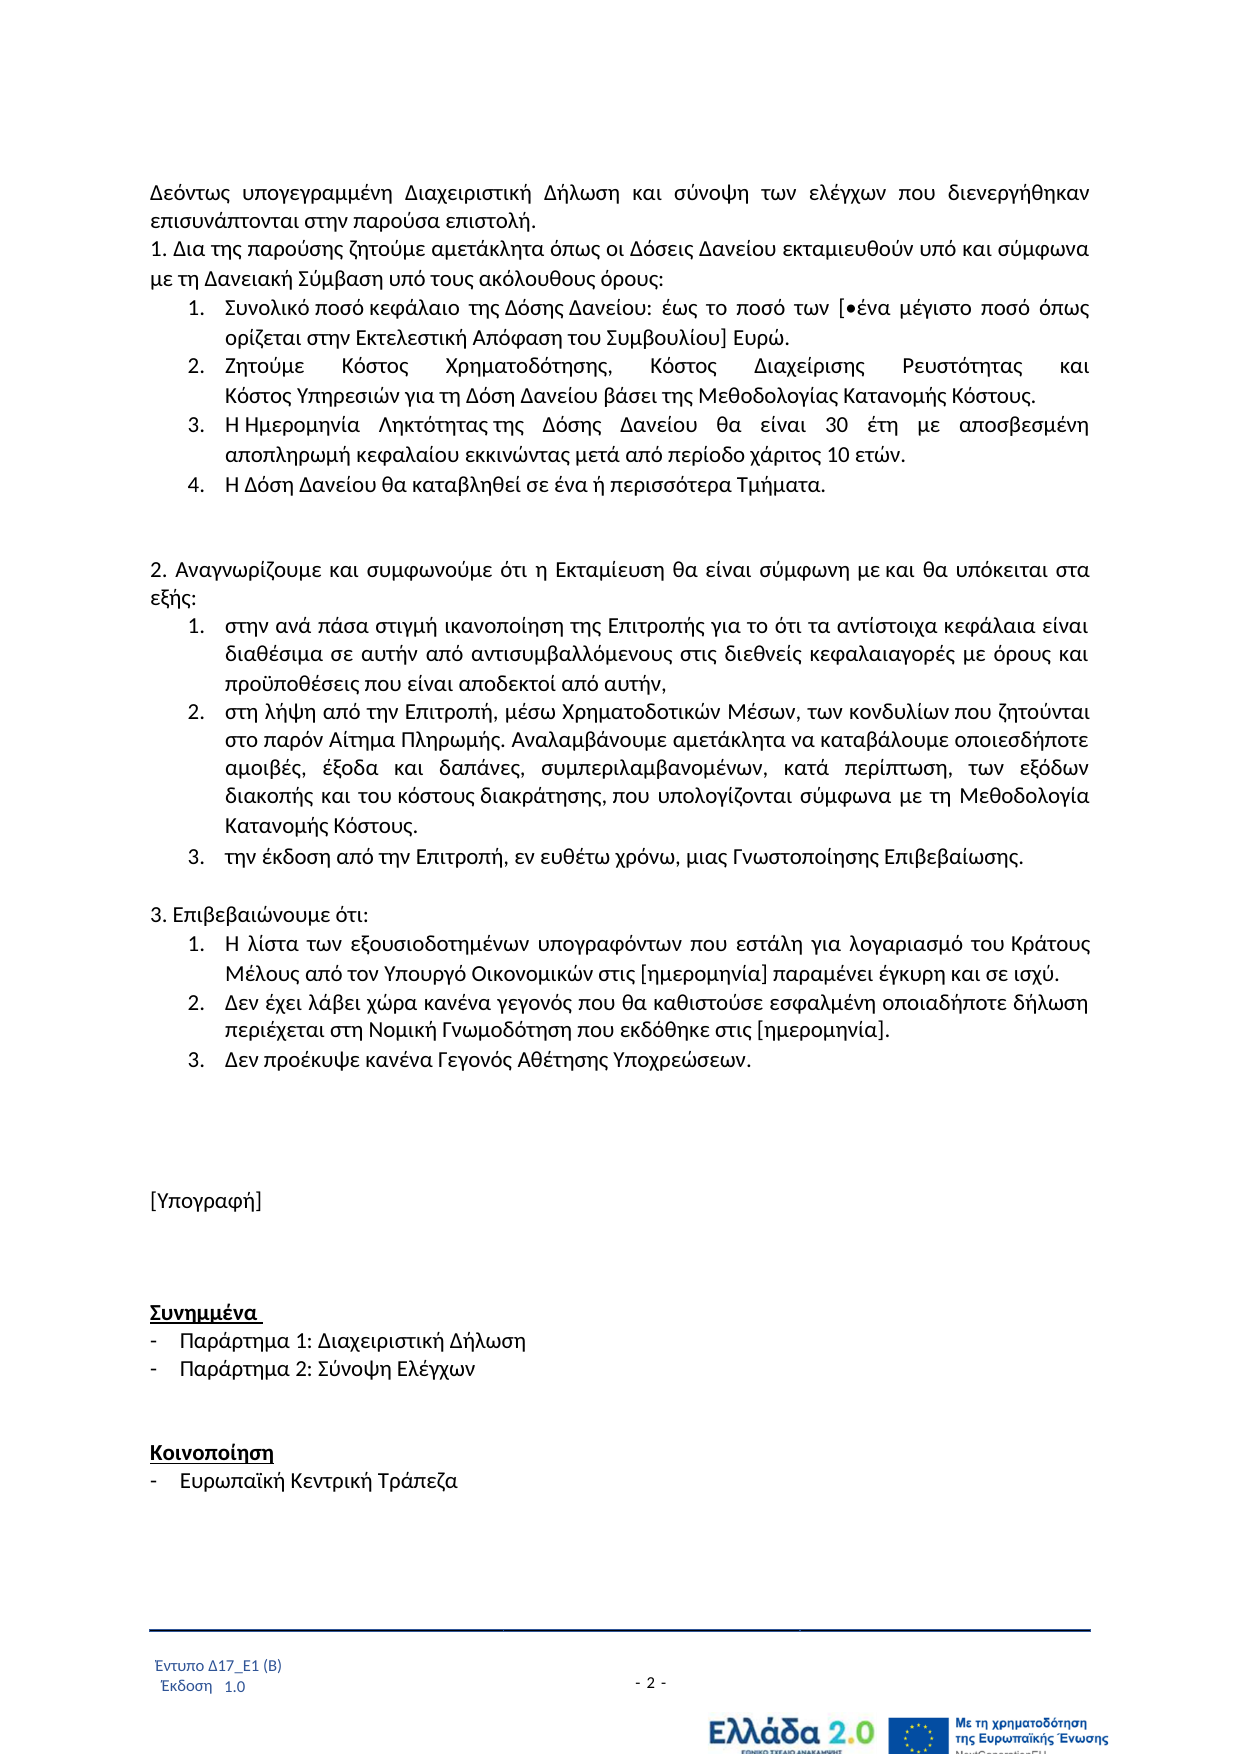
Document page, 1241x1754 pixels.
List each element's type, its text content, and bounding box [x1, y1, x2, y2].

list Παράρτημα 1: Διαχειριστική Δήλωση [150, 1326, 1090, 1354]
picture [707, 1712, 1114, 1754]
text Κοινοποίηση [150, 1438, 1090, 1466]
list Δεν προέκυψε κανένα Γεγονός Αθέτησης Υποχρεώσεων. [187, 1044, 1090, 1074]
list Η Δόση Δανείου θα καταβληθεί σε ένα ή περισσότερα Τμήματα. [187, 468, 1090, 499]
text 1. Δια της παρούσης ζητούμε αμετάκλητα όπως οι Δόσεις Δανείου εκταμιευθούν υπό και σύμφωνα με τη Δανειακή Σύμβαση υπό τους ακόλουθους όρους: [150, 234, 1090, 293]
text 3. Επιβεβαιώνουμε ότι: [150, 898, 1090, 929]
list Ευρωπαϊκή Κεντρική Τράπεζα [150, 1466, 1090, 1494]
list Η Ημερομηνία Ληκτότητας της Δόσης Δανείου θα είναι 30 έτη με αποσβεσμένη αποπληρωμή κεφαλαίου εκκινώντας μετά από περίοδο χάριτος 10 ετών. [187, 410, 1090, 468]
list την έκδοση από την Επιτροπή, εν ευθέτω χρόνω, μιας Γνωστοποίησης Επιβεβαίωσης. [187, 840, 1090, 871]
text Συνημμένα [150, 1298, 1090, 1326]
list Η λίστα των εξουσιοδοτημένων υπογραφόντων που εστάλη για λογαριασμό του Κράτους Μέλους από τον Υπουργό Οικονομικών στις [ημερομηνία] παραμένει έγκυρη και σε ισχύ. [187, 929, 1090, 988]
text [Υπογραφή] [150, 1186, 1090, 1214]
text 2. Αναγνωρίζουμε και συμφωνούμε ότι η Εκταμίευση θα είναι σύμφωνη με και θα υπόκειται στα εξής: [150, 555, 1090, 611]
list στη λήψη από την Επιτροπή, μέσω Χρηματοδοτικών Μέσων, των κονδυλίων που ζητούνται στο παρόν Αίτημα Πληρωμής. Αναλαμβάνουμε αμετάκλητα να καταβάλουμε οποιεσδήποτε αμοιβές, έξοδα και δαπάνες, συμπεριλαμβανομένων, κατά περίπτωση, των εξόδων διακοπής και του κόστους διακράτησης, που υπολογίζονται σύμφωνα με τη Μεθοδολογία Κατανομής Κόστους. [187, 697, 1090, 840]
list Ζητούμε Κόστος Χρηματοδότησης, Κόστος Διαχείρισης Ρευστότητας και Κόστος Υπηρεσιών για τη Δόση Δανείου βάσει της Μεθοδολογίας Κατανομής Κόστους. [187, 351, 1090, 410]
list στην ανά πάσα στιγμή ικανοποίηση της Επιτροπής για το ότι τα αντίστοιχα κεφάλαια είναι διαθέσιμα σε αυτήν από αντισυμβαλλόμενους στις διεθνείς κεφαλαιαγορές με όρους και προϋποθέσεις που είναι αποδεκτοί από αυτήν, [187, 611, 1090, 697]
text Δεόντως υπογεγραμμένη Διαχειριστική Δήλωση και σύνοψη των ελέγχων που διενεργήθηκαν επισυνάπτονται στην παρούσα επιστολή. [150, 178, 1090, 234]
list Συνολικό ποσό κεφάλαιο της Δόσης Δανείου: έως το ποσό των [•ένα μέγιστο ποσό όπως ορίζεται στην Εκτελεστική Απόφαση του Συμβουλίου] Ευρώ. [187, 293, 1090, 351]
list Παράρτημα 2: Σύνοψη Ελέγχων [150, 1354, 1090, 1382]
list Δεν έχει λάβει χώρα κανένα γεγονός που θα καθιστούσε εσφαλμένη οποιαδήποτε δήλωση περιέχεται στη Νομική Γνωμοδότηση που εκδόθηκε στις [ημερομηνία]. [187, 988, 1090, 1044]
